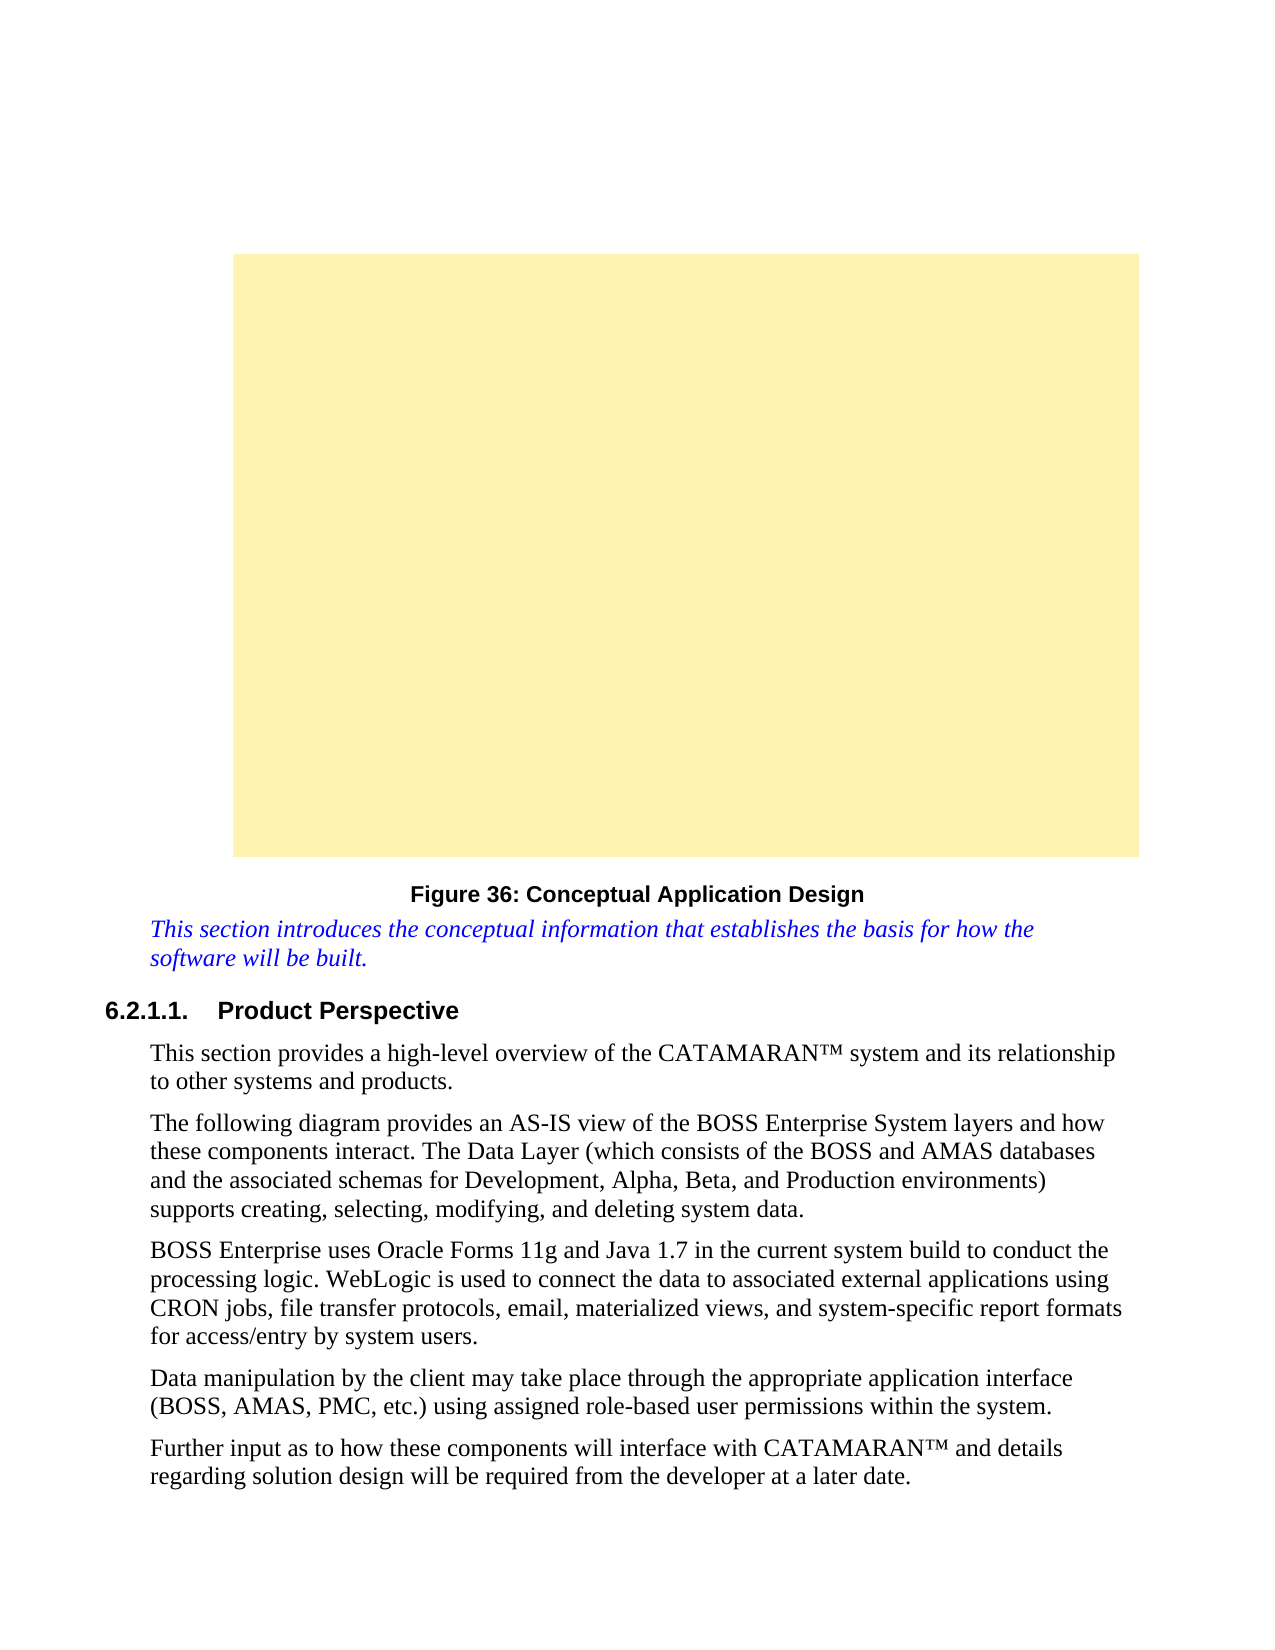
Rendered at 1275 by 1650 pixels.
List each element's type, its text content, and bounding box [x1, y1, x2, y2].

text Figure 36: Conceptual Application Design [150, 881, 1125, 908]
text This section introduces the conceptual information that establishes the basis for how the software will be built. [150, 914, 1125, 971]
text This section provides a high-level overview of the CATAMARAN™ system and its relationship to other systems and products. [150, 1038, 1125, 1095]
text Further input as to how these components will interface with CATAMARAN™ and details regarding solution design will be required from the developer at a later date. [150, 1433, 1125, 1490]
subtitle Product Perspective [105, 996, 1125, 1025]
text BOSS Enterprise uses Oracle Forms 11g and Java 1.7 in the current system build to conduct the processing logic. WebLogic is used to connect the data to associated external applications using CRON jobs, file transfer protocols, email, materialized views, and system-specific report formats for access/entry by system users. [150, 1235, 1125, 1350]
text Data manipulation by the client may take place through the appropriate application interface (BOSS, AMAS, PMC, etc.) using assigned role-based user permissions within the system. [150, 1363, 1125, 1420]
text The following diagram provides an AS-IS view of the BOSS Enterprise System layers and how these components interact. The Data Layer (which consists of the BOSS and AMAS databases and the associated schemas for Development, Alpha, Beta, and Production environments) supports creating, selecting, modifying, and deleting system data. [150, 1108, 1125, 1223]
